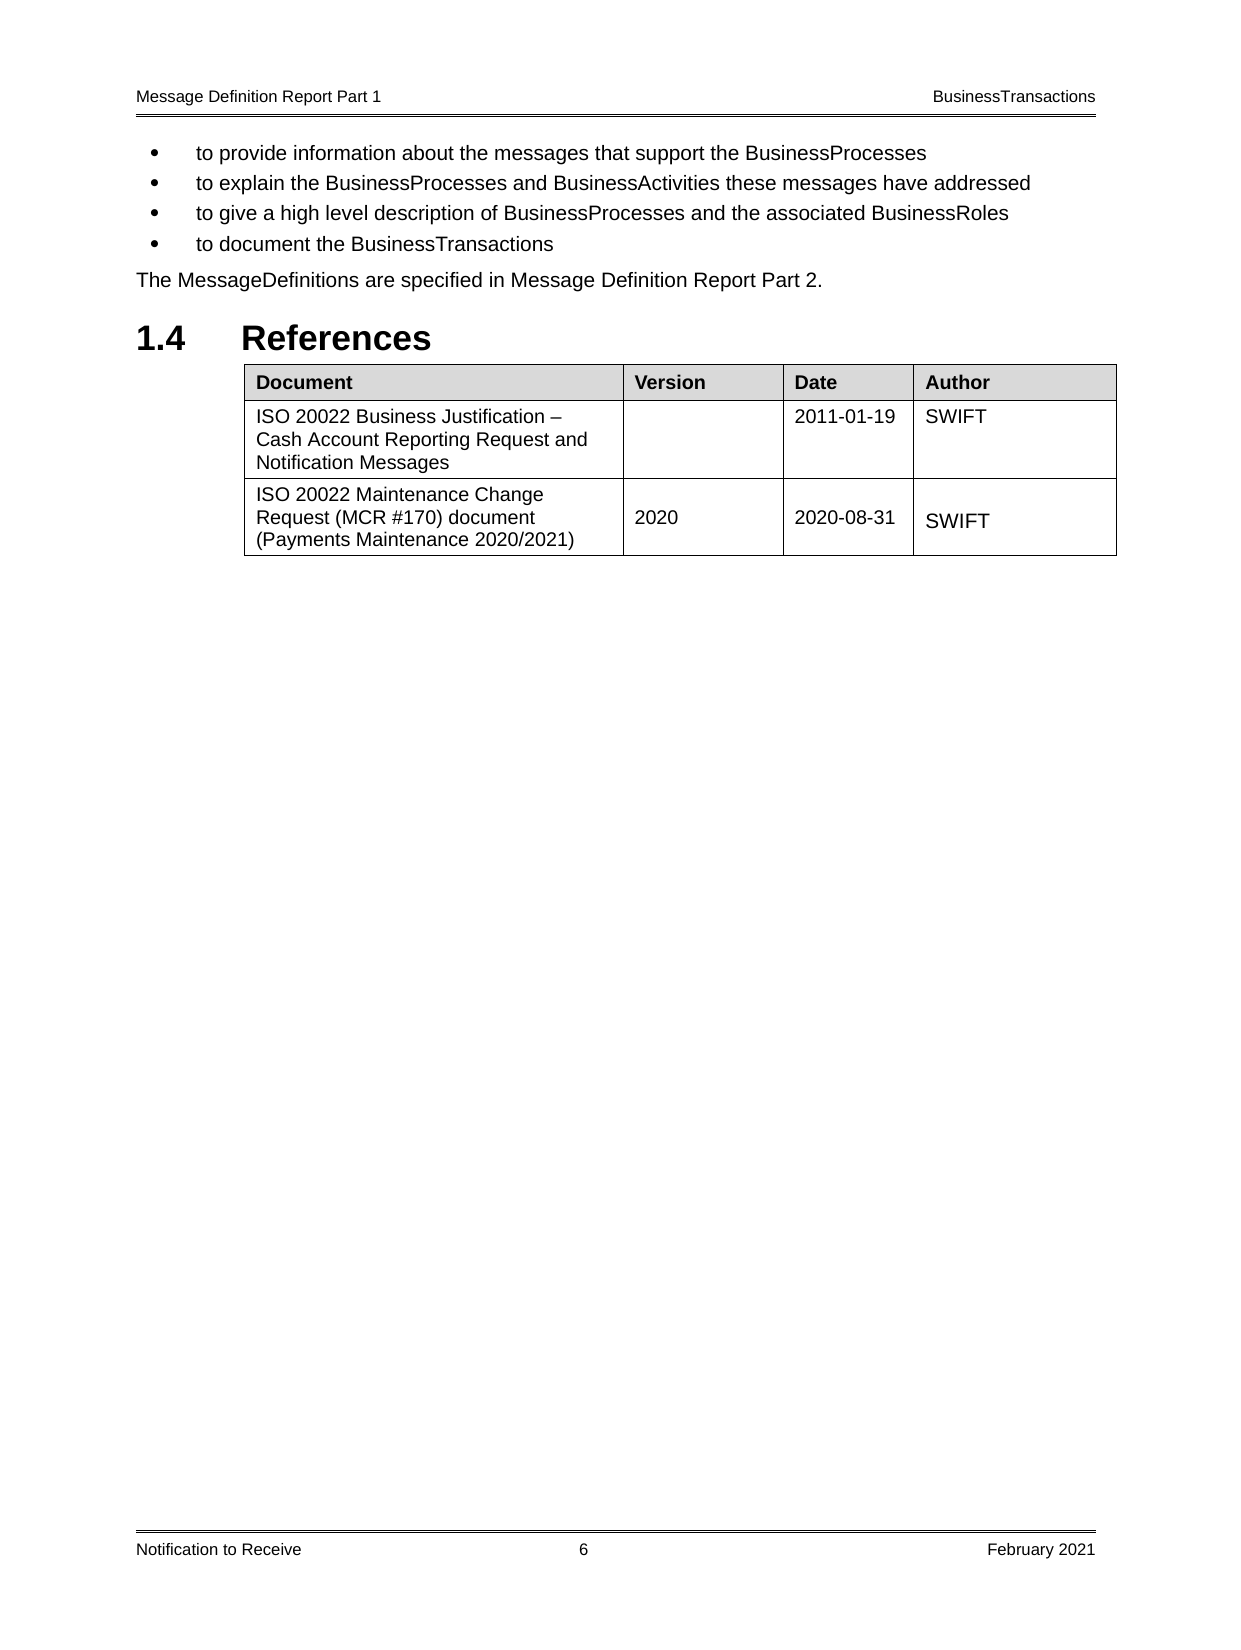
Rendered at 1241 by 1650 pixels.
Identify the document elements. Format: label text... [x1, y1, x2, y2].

table_cell 2011-01-19 [784, 401, 913, 478]
subtitle References [136, 317, 1104, 358]
table_cell 2020 [624, 479, 783, 555]
table_cell ISO 20022 Maintenance Change Request (MCR #170) document (Payments Maintenance 2020/2021) [245, 479, 623, 555]
table_cell [624, 401, 783, 478]
table_cell 2020-08-31 [784, 479, 913, 555]
table_cell SWIFT [914, 479, 1116, 555]
text The MessageDefinitions are specified in Message Definition Report Part 2. [136, 268, 1104, 292]
list to explain the BusinessProcesses and BusinessActivities these messages have addressed [151, 171, 1104, 195]
table_header Author [914, 365, 1116, 400]
table_header Date [784, 365, 913, 400]
table_cell SWIFT [914, 401, 1116, 478]
list to give a high level description of BusinessProcesses and the associated BusinessRoles [151, 201, 1104, 225]
list to document the BusinessTransactions [151, 231, 1104, 256]
table_header Version [624, 365, 783, 400]
list to provide information about the messages that support the BusinessProcesses [151, 141, 1104, 164]
table_header Document [245, 365, 623, 400]
table_cell ISO 20022 Business Justification – Cash Account Reporting Request and Notification Messages [245, 401, 623, 478]
